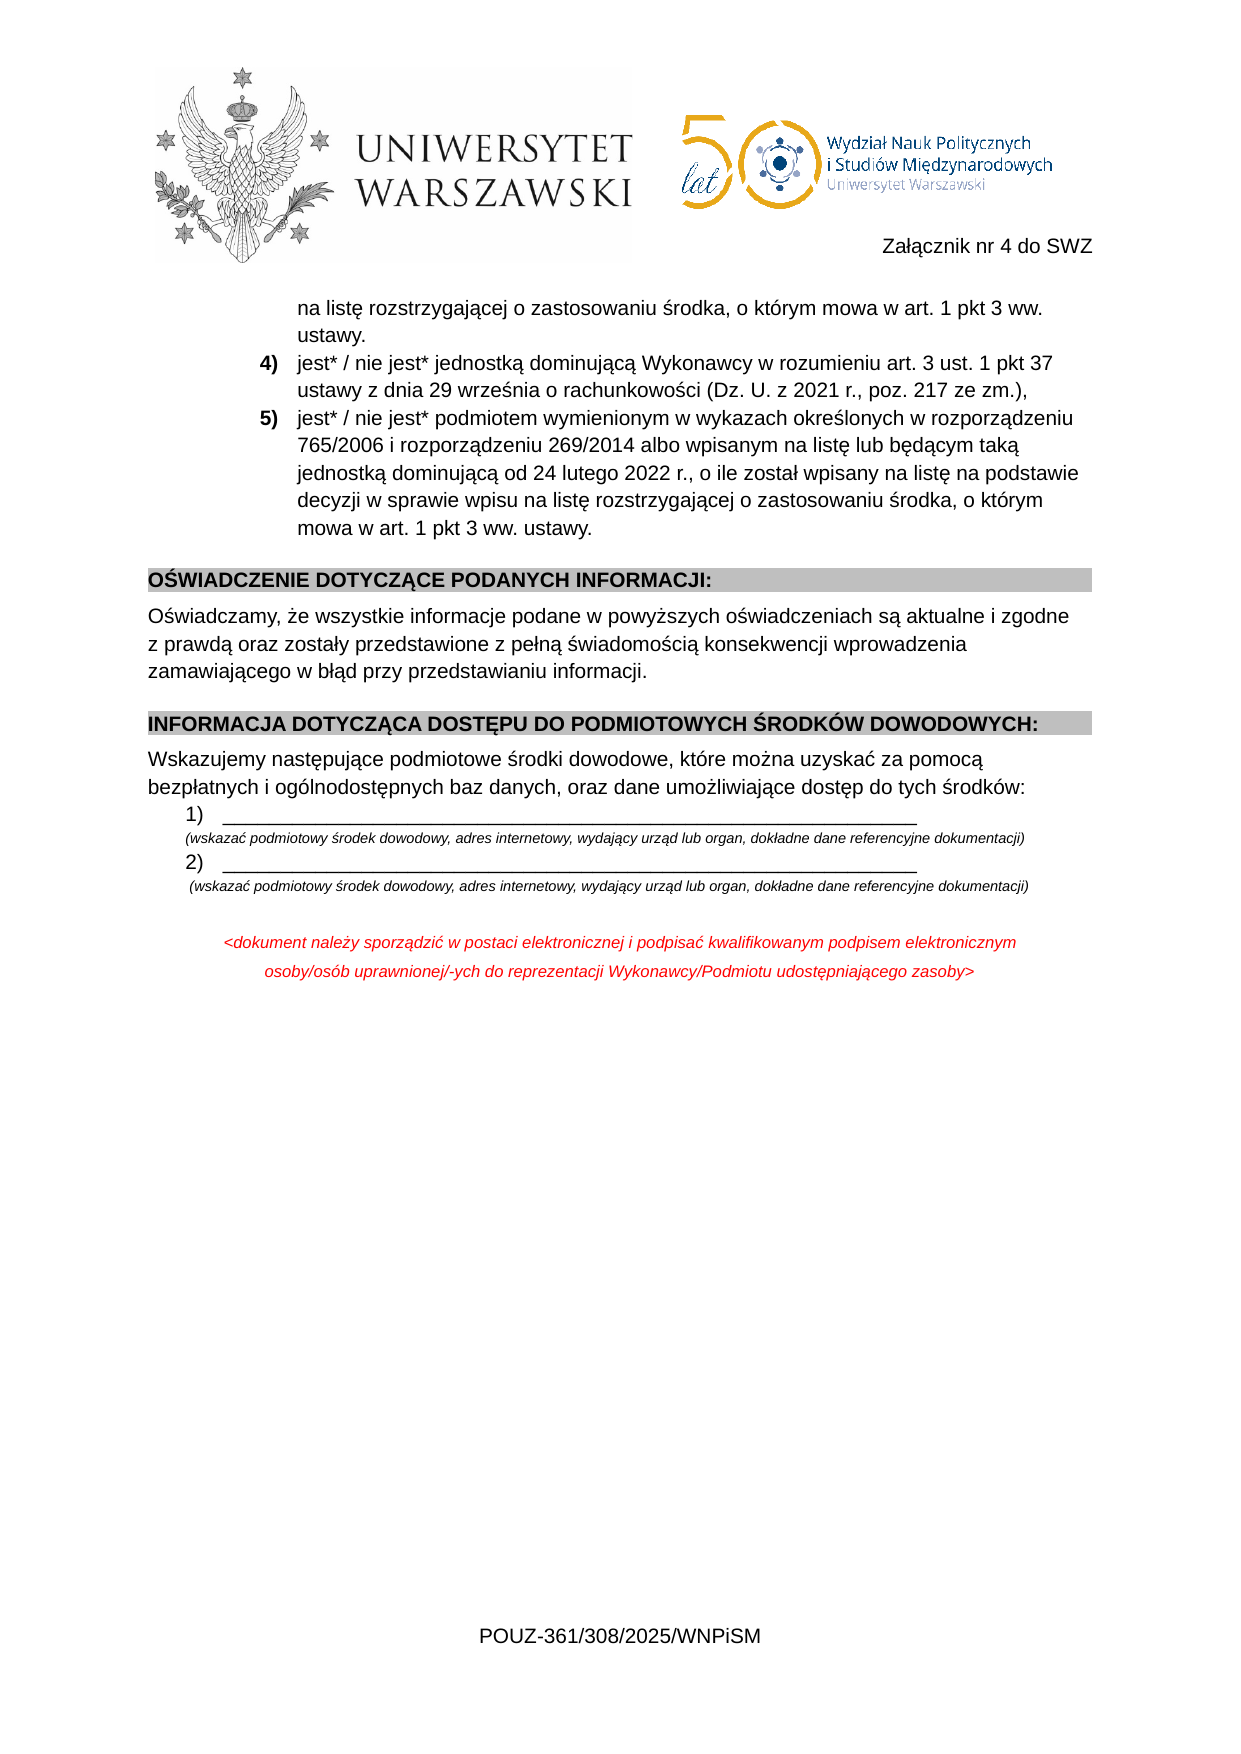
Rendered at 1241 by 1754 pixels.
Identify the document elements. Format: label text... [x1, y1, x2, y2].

list jest* / nie jest* osobą wymienioną w wykazach określonych w rozporządzeniu 765/2006 i rozporządzeniu 269/2014 albo wpisaną na listę lub będącą takim beneficjentem rzeczywistym od 24 lutego 2022 r., o ile została wpisana na listę na podstawie decyzji w sprawie wpisu na listę na podstawie decyzji w sprawie wpisany na listę rozstrzygającej o zastosowaniu środka, o którym mowa w art. 1 pkt 3 ww. ustawy. [259, 295, 1092, 347]
list jest* / nie jest* jednostką dominującą Wykonawcy w rozumieniu art. 3 ust. 1 pkt 37 ustawy z dnia 29 września o rachunkowości (Dz. U. z 2021 r., poz. 217 ze zm.), [259, 350, 1092, 402]
list ____________________________________________________________ [185, 802, 1092, 826]
list jest* / nie jest* podmiotem wymienionym w wykazach określonych w rozporządzeniu 765/2006 i rozporządzeniu 269/2014 albo wpisanym na listę lub będącym taką jednostką dominującą od 24 lutego 2022 r., o ile został wpisany na listę na podstawie decyzji w sprawie wpisu na listę rozstrzygającej o zastosowaniu środka, o którym mowa w art. 1 pkt 3 ww. ustawy. [259, 405, 1092, 539]
picture [677, 107, 1057, 214]
text OŚWIADCZENIE DOTYCZĄCE PODANYCH INFORMACJI: [148, 568, 1092, 592]
text Wskazujemy następujące podmiotowe środki dowodowe, które można uzyskać za pomocą bezpłatnych i ogólnodostępnych baz danych, oraz dane umożliwiające dostęp do tych środków: [148, 747, 1092, 799]
text Oświadczamy, że wszystkie informacje podane w powyższych oświadczeniach są aktualne i zgodne z prawdą oraz zostały przedstawione z pełną świadomością konsekwencji wprowadzenia zamawiającego w błąd przy przedstawianiu informacji. [148, 604, 1092, 683]
text (wskazać podmiotowy środek dowodowy, adres internetowy, wydający urząd lub organ, dokładne dane referencyjne dokumentacji) [185, 878, 1092, 894]
picture [154, 67, 633, 263]
text osoby/osób uprawnionej/-ych do reprezentacji Wykonawcy/Podmiotu udostępniającego zasoby> [148, 962, 1092, 981]
text INFORMACJA DOTYCZĄCA DOSTĘPU DO PODMIOTOWYCH ŚRODKÓW DOWODOWYCH: [148, 711, 1092, 735]
list ____________________________________________________________ [185, 850, 1092, 874]
text (wskazać podmiotowy środek dowodowy, adres internetowy, wydający urząd lub organ, dokładne dane referencyjne dokumentacji) [185, 830, 1092, 847]
text <dokument należy sporządzić w postaci elektronicznej i podpisać kwalifikowanym podpisem elektronicznym [148, 933, 1092, 952]
